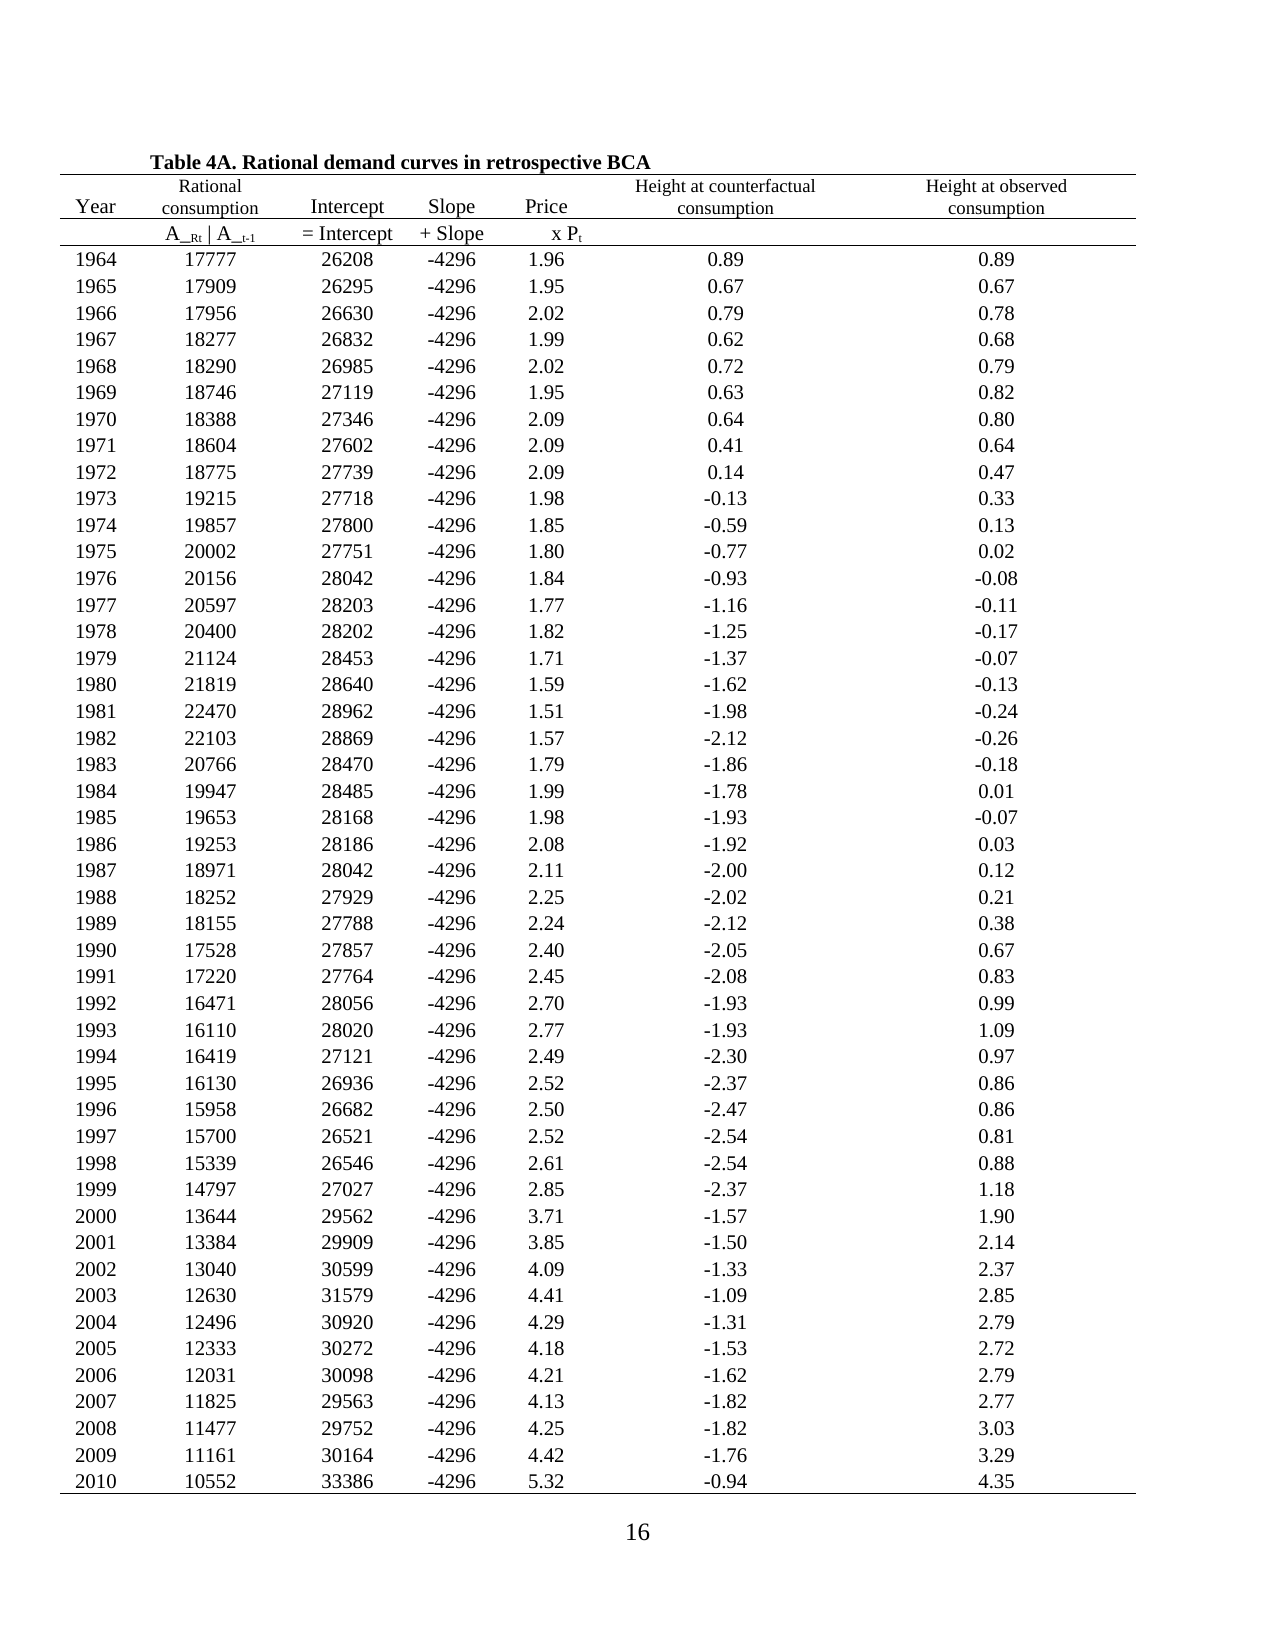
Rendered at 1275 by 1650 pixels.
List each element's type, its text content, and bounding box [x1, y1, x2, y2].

table_cell -0.59 [595, 510, 856, 537]
table_cell -4296 [406, 1414, 498, 1440]
table_cell 1971 [60, 431, 131, 457]
table_cell 1.82 [498, 617, 594, 643]
table_cell 4.21 [498, 1360, 594, 1387]
table_cell 15339 [131, 1148, 289, 1174]
table_cell 22103 [131, 723, 289, 749]
table_cell 2.25 [498, 882, 594, 909]
table_cell -4296 [406, 935, 498, 962]
table_cell 28962 [289, 696, 406, 723]
table_cell -1.25 [595, 617, 856, 643]
table_cell 30098 [289, 1360, 406, 1387]
table_cell 26630 [289, 298, 406, 324]
table_header Price [498, 175, 594, 218]
table_cell -2.12 [595, 909, 856, 935]
table_cell -0.17 [856, 617, 1136, 643]
table_cell 1996 [60, 1095, 131, 1121]
table_cell 1988 [60, 882, 131, 909]
table_cell 2010 [60, 1467, 131, 1493]
table_cell 27800 [289, 510, 406, 537]
table_cell 1985 [60, 803, 131, 829]
table_cell 2.37 [856, 1254, 1136, 1281]
table_cell 19857 [131, 510, 289, 537]
table_cell 2.61 [498, 1148, 594, 1174]
table_cell -4296 [406, 298, 498, 324]
table_cell 3.29 [856, 1440, 1136, 1467]
table_cell 1.98 [498, 484, 594, 510]
table_cell -4296 [406, 1387, 498, 1413]
table_cell -4296 [406, 617, 498, 643]
table_cell -4296 [406, 989, 498, 1015]
table_cell 1973 [60, 484, 131, 510]
table_cell 28453 [289, 643, 406, 670]
table_cell 2.24 [498, 909, 594, 935]
table_cell 0.88 [856, 1148, 1136, 1174]
table_cell 4.41 [498, 1281, 594, 1307]
table_cell 0.13 [856, 510, 1136, 537]
table_cell -4296 [406, 1360, 498, 1387]
table_cell 27121 [289, 1042, 406, 1068]
table_cell 16110 [131, 1015, 289, 1042]
table_cell 27788 [289, 909, 406, 935]
table_cell -4296 [406, 670, 498, 696]
table_cell 2007 [60, 1387, 131, 1413]
table_cell 1.90 [856, 1201, 1136, 1228]
table_cell 20766 [131, 750, 289, 776]
table_cell 2002 [60, 1254, 131, 1281]
table_cell 0.79 [595, 298, 856, 324]
table_cell 1974 [60, 510, 131, 537]
table_cell 2000 [60, 1201, 131, 1228]
table_cell 1.80 [498, 537, 594, 563]
table_cell 28020 [289, 1015, 406, 1042]
table_cell -4296 [406, 378, 498, 404]
table_cell 26682 [289, 1095, 406, 1121]
table_cell 18277 [131, 325, 289, 351]
table_cell -4296 [406, 431, 498, 457]
table_cell 1997 [60, 1121, 131, 1148]
table_cell -0.08 [856, 564, 1136, 590]
table_cell 0.82 [856, 378, 1136, 404]
table_cell -1.93 [595, 803, 856, 829]
table_cell 16471 [131, 989, 289, 1015]
table_cell -0.24 [856, 696, 1136, 723]
table_cell 28640 [289, 670, 406, 696]
table_cell 4.42 [498, 1440, 594, 1467]
table_cell 1966 [60, 298, 131, 324]
table_cell 1964 [60, 246, 131, 271]
table_cell 0.89 [856, 246, 1136, 271]
table_cell 1.96 [498, 246, 594, 271]
table_cell 28056 [289, 989, 406, 1015]
table_cell 20400 [131, 617, 289, 643]
table_cell 11161 [131, 1440, 289, 1467]
table_cell -1.16 [595, 590, 856, 617]
table_cell 1987 [60, 856, 131, 882]
table_cell 0.67 [595, 271, 856, 298]
table_cell -0.77 [595, 537, 856, 563]
table_cell 29909 [289, 1228, 406, 1254]
table_cell 17528 [131, 935, 289, 962]
table_header Year [60, 175, 131, 218]
table_cell 28485 [289, 776, 406, 803]
table_cell 13040 [131, 1254, 289, 1281]
table_cell 28186 [289, 829, 406, 856]
table_cell -2.08 [595, 962, 856, 988]
table_cell -2.37 [595, 1068, 856, 1095]
table_cell -2.47 [595, 1095, 856, 1121]
table_cell -0.13 [856, 670, 1136, 696]
table_cell -2.37 [595, 1175, 856, 1201]
table_cell 2.85 [498, 1175, 594, 1201]
table_cell 12031 [131, 1360, 289, 1387]
table_cell 4.25 [498, 1414, 594, 1440]
table_cell 21819 [131, 670, 289, 696]
table_cell 2.02 [498, 298, 594, 324]
table_cell 1.84 [498, 564, 594, 590]
table_cell 1999 [60, 1175, 131, 1201]
table_cell 4.09 [498, 1254, 594, 1281]
table_cell -1.37 [595, 643, 856, 670]
table_cell 1980 [60, 670, 131, 696]
table_cell 19253 [131, 829, 289, 856]
table_cell -2.54 [595, 1148, 856, 1174]
table_cell 1.77 [498, 590, 594, 617]
table_cell 2.09 [498, 404, 594, 431]
table_cell 2.40 [498, 935, 594, 962]
table_cell 0.67 [856, 935, 1136, 962]
table_cell -2.12 [595, 723, 856, 749]
table_cell 21124 [131, 643, 289, 670]
table_cell -1.50 [595, 1228, 856, 1254]
table_cell 33386 [289, 1467, 406, 1493]
table_cell 17909 [131, 271, 289, 298]
table_cell 17220 [131, 962, 289, 988]
table_cell 2.77 [856, 1387, 1136, 1413]
table_cell 17777 [131, 246, 289, 271]
table_cell -1.57 [595, 1201, 856, 1228]
table_cell 20002 [131, 537, 289, 563]
table_cell 1972 [60, 457, 131, 484]
table_cell -4296 [406, 643, 498, 670]
table_cell 12630 [131, 1281, 289, 1307]
table_cell -0.93 [595, 564, 856, 590]
table_cell -4296 [406, 1307, 498, 1334]
table_cell 4.18 [498, 1334, 594, 1360]
table_cell -4296 [406, 1095, 498, 1121]
table_cell 30164 [289, 1440, 406, 1467]
table_cell -1.62 [595, 670, 856, 696]
table_cell 11825 [131, 1387, 289, 1413]
table_cell 18746 [131, 378, 289, 404]
table_cell -4296 [406, 803, 498, 829]
table_cell 2.77 [498, 1015, 594, 1042]
table_cell 2.79 [856, 1360, 1136, 1387]
table_cell [595, 219, 856, 245]
table_cell -4296 [406, 723, 498, 749]
table_cell -0.13 [595, 484, 856, 510]
table_cell = Intercept [289, 219, 406, 245]
table_cell 1978 [60, 617, 131, 643]
table_cell 0.64 [595, 404, 856, 431]
table_cell 28168 [289, 803, 406, 829]
table_cell 1998 [60, 1148, 131, 1174]
table_cell 14797 [131, 1175, 289, 1201]
table_header Intercept [289, 175, 406, 218]
table_header Height at counterfactual consumption [595, 175, 856, 218]
table_cell -4296 [406, 1281, 498, 1307]
table_cell 26295 [289, 271, 406, 298]
table_cell 30599 [289, 1254, 406, 1281]
table_cell 1986 [60, 829, 131, 856]
table_cell 2.52 [498, 1121, 594, 1148]
table_cell 26985 [289, 351, 406, 378]
table_cell -4296 [406, 1254, 498, 1281]
table_cell 1.99 [498, 776, 594, 803]
table_cell 20597 [131, 590, 289, 617]
table_cell 18290 [131, 351, 289, 378]
table_cell 0.78 [856, 298, 1136, 324]
table_cell 2.72 [856, 1334, 1136, 1360]
table_cell 0.12 [856, 856, 1136, 882]
table_cell -2.54 [595, 1121, 856, 1148]
table_cell 2.50 [498, 1095, 594, 1121]
table_cell 26936 [289, 1068, 406, 1095]
table_cell 1.98 [498, 803, 594, 829]
table_cell -1.93 [595, 989, 856, 1015]
table_cell 27857 [289, 935, 406, 962]
table_cell 1976 [60, 564, 131, 590]
table_cell 2001 [60, 1228, 131, 1254]
table_cell -4296 [406, 564, 498, 590]
table_cell 0.81 [856, 1121, 1136, 1148]
table_cell 1970 [60, 404, 131, 431]
table_cell 0.99 [856, 989, 1136, 1015]
table_cell 2.09 [498, 431, 594, 457]
table_cell 1993 [60, 1015, 131, 1042]
table_cell -0.26 [856, 723, 1136, 749]
table_cell -4296 [406, 909, 498, 935]
table_cell -4296 [406, 351, 498, 378]
table_cell 2.79 [856, 1307, 1136, 1334]
table_cell 1.95 [498, 378, 594, 404]
table_cell 1984 [60, 776, 131, 803]
table_cell 19215 [131, 484, 289, 510]
table_cell -1.78 [595, 776, 856, 803]
table_cell -1.93 [595, 1015, 856, 1042]
table_cell 12333 [131, 1334, 289, 1360]
table_cell 1.57 [498, 723, 594, 749]
table_cell -1.92 [595, 829, 856, 856]
table_cell -4296 [406, 484, 498, 510]
table_cell 0.21 [856, 882, 1136, 909]
table_cell -4296 [406, 1467, 498, 1493]
table_cell 13384 [131, 1228, 289, 1254]
table_cell A_Rt | A_t-1 [131, 219, 289, 245]
table_cell 2004 [60, 1307, 131, 1334]
table_cell 29562 [289, 1201, 406, 1228]
table_cell 27602 [289, 431, 406, 457]
table_header Height at observed consumption [856, 175, 1136, 218]
table_cell 1.99 [498, 325, 594, 351]
table_cell 26832 [289, 325, 406, 351]
table_cell -4296 [406, 696, 498, 723]
table_cell -1.82 [595, 1414, 856, 1440]
table_cell 2.14 [856, 1228, 1136, 1254]
table_cell -1.82 [595, 1387, 856, 1413]
table_cell 2.49 [498, 1042, 594, 1068]
table_cell 2.11 [498, 856, 594, 882]
table_cell 1.79 [498, 750, 594, 776]
table_cell 30272 [289, 1334, 406, 1360]
table_cell 2.02 [498, 351, 594, 378]
table_cell 0.83 [856, 962, 1136, 988]
table_cell -1.86 [595, 750, 856, 776]
table_cell 19653 [131, 803, 289, 829]
table_cell 2005 [60, 1334, 131, 1360]
table_cell -4296 [406, 590, 498, 617]
table_cell -1.53 [595, 1334, 856, 1360]
table_cell -2.30 [595, 1042, 856, 1068]
table_cell 4.13 [498, 1387, 594, 1413]
table_cell 2006 [60, 1360, 131, 1387]
table_cell 18971 [131, 856, 289, 882]
table_cell 0.86 [856, 1068, 1136, 1095]
table_cell + Slope [406, 219, 498, 245]
table_cell 17956 [131, 298, 289, 324]
table_cell -4296 [406, 1042, 498, 1068]
table_cell -4296 [406, 271, 498, 298]
table_cell 1.18 [856, 1175, 1136, 1201]
table_cell 0.97 [856, 1042, 1136, 1068]
table_cell -2.02 [595, 882, 856, 909]
table_cell -2.00 [595, 856, 856, 882]
table_cell -4296 [406, 1015, 498, 1042]
table_cell -0.94 [595, 1467, 856, 1493]
table_cell 0.64 [856, 431, 1136, 457]
table_cell 28042 [289, 856, 406, 882]
table_header Slope [406, 175, 498, 218]
table_cell 26208 [289, 246, 406, 271]
table_cell 10552 [131, 1467, 289, 1493]
table_cell 27027 [289, 1175, 406, 1201]
table_cell 18604 [131, 431, 289, 457]
table_cell x Pt [498, 219, 594, 245]
table_cell 4.29 [498, 1307, 594, 1334]
table_cell -4296 [406, 962, 498, 988]
table_cell 5.32 [498, 1467, 594, 1493]
table_cell 1965 [60, 271, 131, 298]
table_cell 0.14 [595, 457, 856, 484]
table_cell 18155 [131, 909, 289, 935]
table_cell -1.31 [595, 1307, 856, 1334]
table_cell 20156 [131, 564, 289, 590]
table_cell 0.03 [856, 829, 1136, 856]
table_cell -4296 [406, 1201, 498, 1228]
table_cell -4296 [406, 1148, 498, 1174]
table_cell 1.09 [856, 1015, 1136, 1042]
table_cell -4296 [406, 882, 498, 909]
table_cell 1983 [60, 750, 131, 776]
table_cell 28042 [289, 564, 406, 590]
table_cell 18388 [131, 404, 289, 431]
table_cell 27764 [289, 962, 406, 988]
table_cell 28470 [289, 750, 406, 776]
table_cell 18252 [131, 882, 289, 909]
table_cell 1981 [60, 696, 131, 723]
table_cell -4296 [406, 1175, 498, 1201]
table_cell 27346 [289, 404, 406, 431]
table_cell 1.59 [498, 670, 594, 696]
table_cell 1.51 [498, 696, 594, 723]
table_cell 16130 [131, 1068, 289, 1095]
table_cell 0.47 [856, 457, 1136, 484]
table_cell 2.70 [498, 989, 594, 1015]
table_cell -0.07 [856, 803, 1136, 829]
table_cell 0.68 [856, 325, 1136, 351]
table_cell 31579 [289, 1281, 406, 1307]
table_cell 2.45 [498, 962, 594, 988]
table_cell 3.71 [498, 1201, 594, 1228]
table_cell 1982 [60, 723, 131, 749]
table_cell 0.38 [856, 909, 1136, 935]
table_cell 1.85 [498, 510, 594, 537]
table_cell 15700 [131, 1121, 289, 1148]
table_cell -4296 [406, 510, 498, 537]
table_cell 27929 [289, 882, 406, 909]
table_cell 15958 [131, 1095, 289, 1121]
table_cell -0.11 [856, 590, 1136, 617]
table_cell -1.76 [595, 1440, 856, 1467]
table_cell 13644 [131, 1201, 289, 1228]
table_cell -2.05 [595, 935, 856, 962]
table_cell 0.63 [595, 378, 856, 404]
table_cell 12496 [131, 1307, 289, 1334]
table_cell 2008 [60, 1414, 131, 1440]
table_cell 26546 [289, 1148, 406, 1174]
table_cell 16419 [131, 1042, 289, 1068]
table_cell 4.35 [856, 1467, 1136, 1493]
table_cell 0.41 [595, 431, 856, 457]
table_cell 1.71 [498, 643, 594, 670]
table_cell 0.79 [856, 351, 1136, 378]
table_cell -4296 [406, 1440, 498, 1467]
table_cell 2003 [60, 1281, 131, 1307]
table_cell 22470 [131, 696, 289, 723]
table_cell 1969 [60, 378, 131, 404]
table_cell 27119 [289, 378, 406, 404]
table_cell 1967 [60, 325, 131, 351]
table_cell 28869 [289, 723, 406, 749]
table_cell 28202 [289, 617, 406, 643]
table_cell 29563 [289, 1387, 406, 1413]
table_cell 0.33 [856, 484, 1136, 510]
table_cell -0.18 [856, 750, 1136, 776]
table_cell 0.02 [856, 537, 1136, 563]
table_cell -4296 [406, 1228, 498, 1254]
table_cell 1975 [60, 537, 131, 563]
table_cell 1989 [60, 909, 131, 935]
table_cell 0.01 [856, 776, 1136, 803]
table_cell 1968 [60, 351, 131, 378]
table_cell 1992 [60, 989, 131, 1015]
table_cell 0.62 [595, 325, 856, 351]
table_cell -1.33 [595, 1254, 856, 1281]
table_cell 2.85 [856, 1281, 1136, 1307]
table_cell 1995 [60, 1068, 131, 1095]
table_header Rational consumption [131, 175, 289, 218]
table_cell -1.98 [595, 696, 856, 723]
table_cell 2.09 [498, 457, 594, 484]
table_cell 2.52 [498, 1068, 594, 1095]
table_cell 1990 [60, 935, 131, 962]
table_cell -4296 [406, 1334, 498, 1360]
table_cell 0.67 [856, 271, 1136, 298]
table_cell -4296 [406, 776, 498, 803]
table_cell -0.07 [856, 643, 1136, 670]
table_cell 27751 [289, 537, 406, 563]
table_cell [856, 219, 1136, 245]
table_cell -4296 [406, 750, 498, 776]
table_cell -1.62 [595, 1360, 856, 1387]
table_cell 0.89 [595, 246, 856, 271]
text Table 4A. Rational demand curves in retrospective BCA [150, 150, 1125, 174]
table_cell 1994 [60, 1042, 131, 1068]
table_cell -4296 [406, 829, 498, 856]
table_cell 1991 [60, 962, 131, 988]
table_cell 3.85 [498, 1228, 594, 1254]
table_cell 2009 [60, 1440, 131, 1467]
table_cell 1979 [60, 643, 131, 670]
table_cell 1.95 [498, 271, 594, 298]
table_cell 30920 [289, 1307, 406, 1334]
table_cell -4296 [406, 1068, 498, 1095]
table_cell 19947 [131, 776, 289, 803]
table_cell 18775 [131, 457, 289, 484]
table_cell -4296 [406, 1121, 498, 1148]
table_cell 26521 [289, 1121, 406, 1148]
table_cell 3.03 [856, 1414, 1136, 1440]
table_cell 27739 [289, 457, 406, 484]
table_cell 0.80 [856, 404, 1136, 431]
table_cell -4296 [406, 325, 498, 351]
table_cell 28203 [289, 590, 406, 617]
table_cell -1.09 [595, 1281, 856, 1307]
table_cell 0.72 [595, 351, 856, 378]
table_cell 27718 [289, 484, 406, 510]
table_cell -4296 [406, 246, 498, 271]
table_cell -4296 [406, 457, 498, 484]
table_cell -4296 [406, 537, 498, 563]
table_cell -4296 [406, 404, 498, 431]
table_cell [60, 219, 131, 245]
table_cell 2.08 [498, 829, 594, 856]
table_cell -4296 [406, 856, 498, 882]
table_cell 29752 [289, 1414, 406, 1440]
table_cell 0.86 [856, 1095, 1136, 1121]
table_cell 1977 [60, 590, 131, 617]
table_cell 11477 [131, 1414, 289, 1440]
